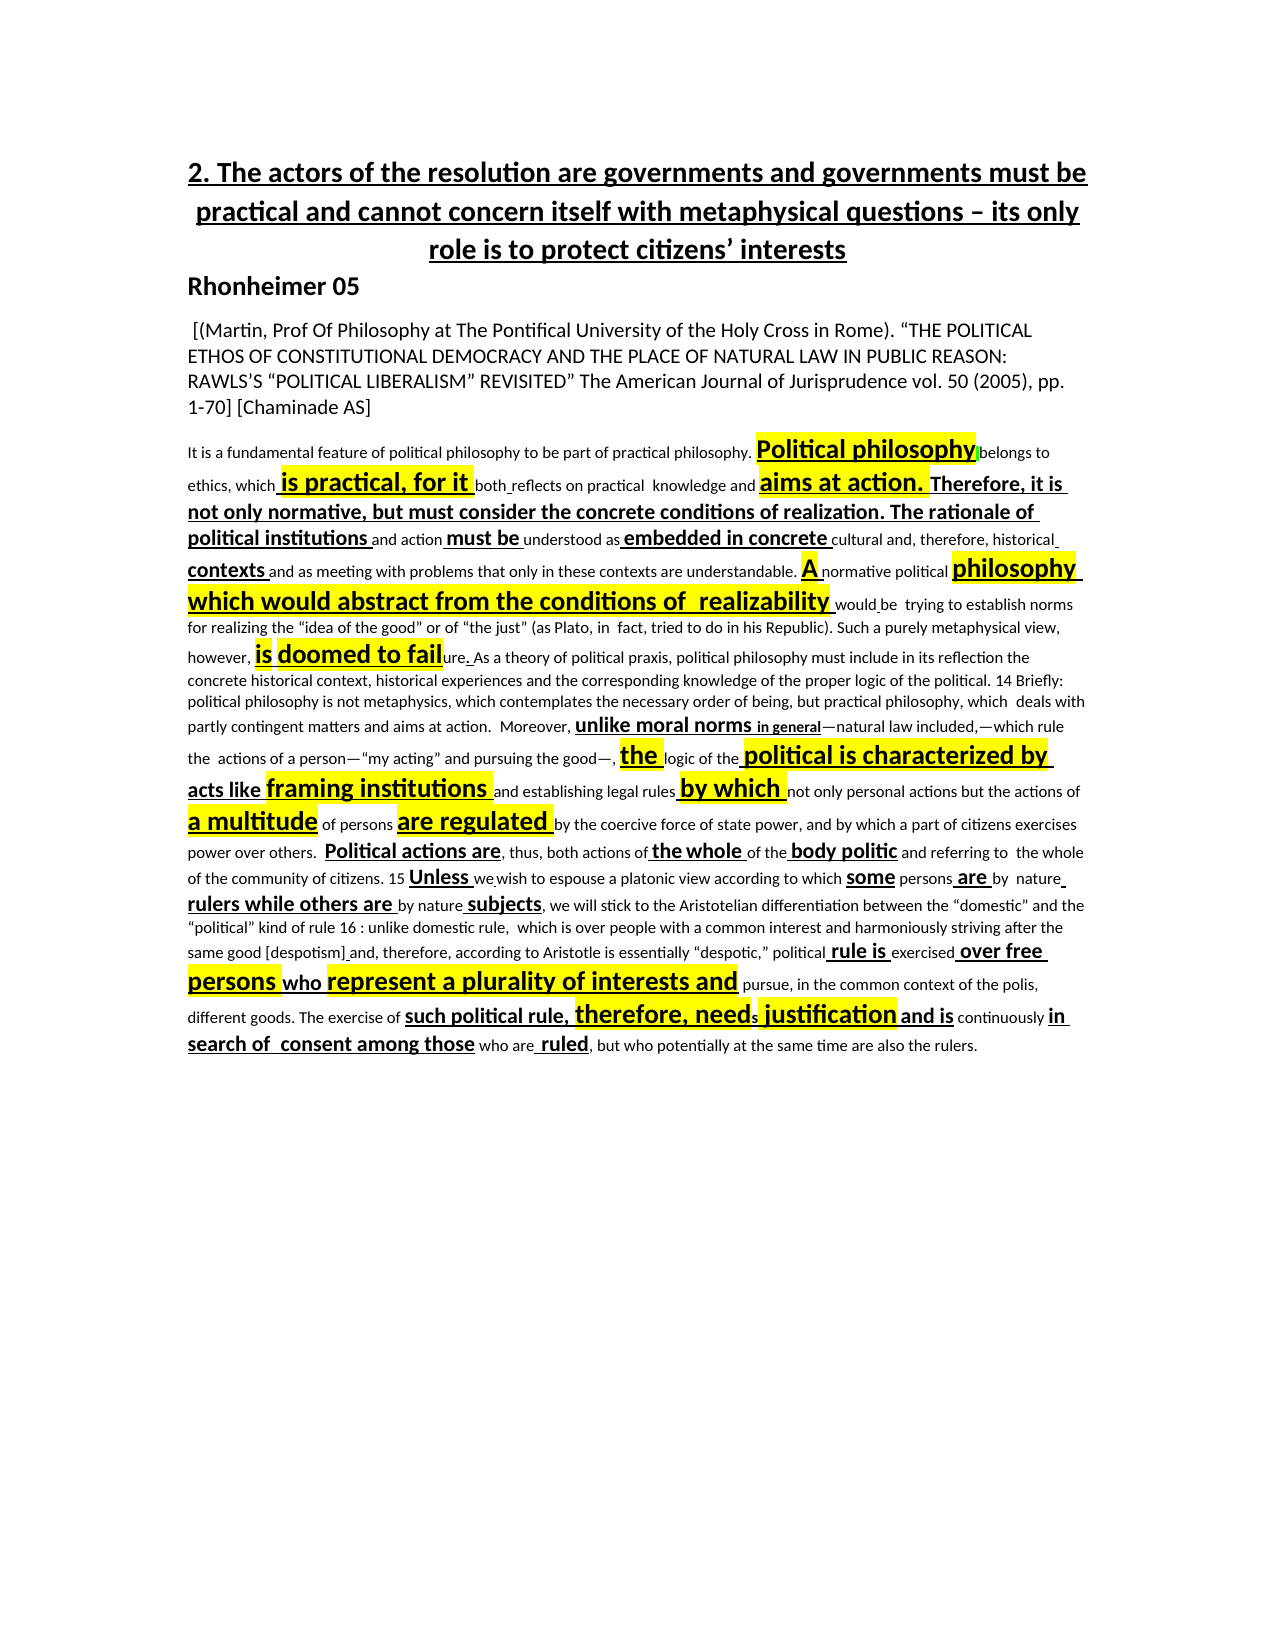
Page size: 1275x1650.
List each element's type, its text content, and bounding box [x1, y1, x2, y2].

text It is a fundamental feature of political philosophy to be part of practical philosophy. Political philosophy belongs to ethics, which is practical, for it both reflects on practical knowledge and aims at action. Therefore, it is not only normative, but must consider the concrete conditions of realization. The rationale of political institutions and action must be understood as embedded in concrete cultural and, therefore, historical contexts and as meeting with problems that only in these contexts are understandable. A normative political philosophy which would abstract from the conditions of realizability would be trying to establish norms for realizing the “idea of the good” or of “the just” (as Plato, in fact, tried to do in his Republic). Such a purely metaphysical view, however, is doomed to failure. As a theory of political praxis, political philosophy must include in its reflection the concrete historical context, historical experiences and the corresponding knowledge of the proper logic of the political. 14 Briefly: political philosophy is not metaphysics, which contemplates the necessary order of being, but practical philosophy, which deals with partly contingent matters and aims at action. Moreover, unlike moral norms in general—natural law included,—which rule the actions of a person—“my acting” and pursuing the good—, the logic of the political is characterized by acts like framing institutions and establishing legal rules by which not only personal actions but the actions of a multitude of persons are regulated by the coercive force of state power, and by which a part of citizens exercises power over others. Political actions are, thus, both actions of the whole of the body politic and referring to the whole of the community of citizens. 15 Unless we wish to espouse a platonic view according to which some persons are by nature rulers while others are by nature subjects, we will stick to the Aristotelian differentiation between the “domestic” and the “political” kind of rule 16 : unlike domestic rule, which is over people with a common interest and harmoniously striving after the same good [despotism] and, therefore, according to Aristotle is essentially “despotic,” political rule is exercised over free persons who represent a plurality of interests and pursue, in the common context of the polis, different goods. The exercise of such political rule, therefore, needs justification and is continuously in search of consent among those who are ruled, but who potentially at the same time are also the rulers. [187, 432, 1087, 1057]
text [(Martin, Prof Of Philosophy at The Pontifical University of the Holy Cross in Rome). “THE POLITICAL ETHOS OF CONSTITUTIONAL DEMOCRACY AND THE PLACE OF NATURAL LAW IN PUBLIC REASON: RAWLS’S “POLITICAL LIBERALISM” REVISITED” The American Journal of Jurisprudence vol. 50 (2005), pp. 1-70] [Chaminade AS] [187, 318, 1087, 419]
subtitle 2. The actors of the resolution are governments and governments must be practical and cannot concern itself with metaphysical questions – its only role is to protect citizens’ interests [187, 185, 1087, 267]
subtitle Rhonheimer 05 [187, 269, 1087, 302]
subtitle 2. The actors of the resolution are governments and governments must be practical and cannot concern itself with metaphysical questions – its only role is to protect citizens’ interests [187, 154, 1087, 184]
